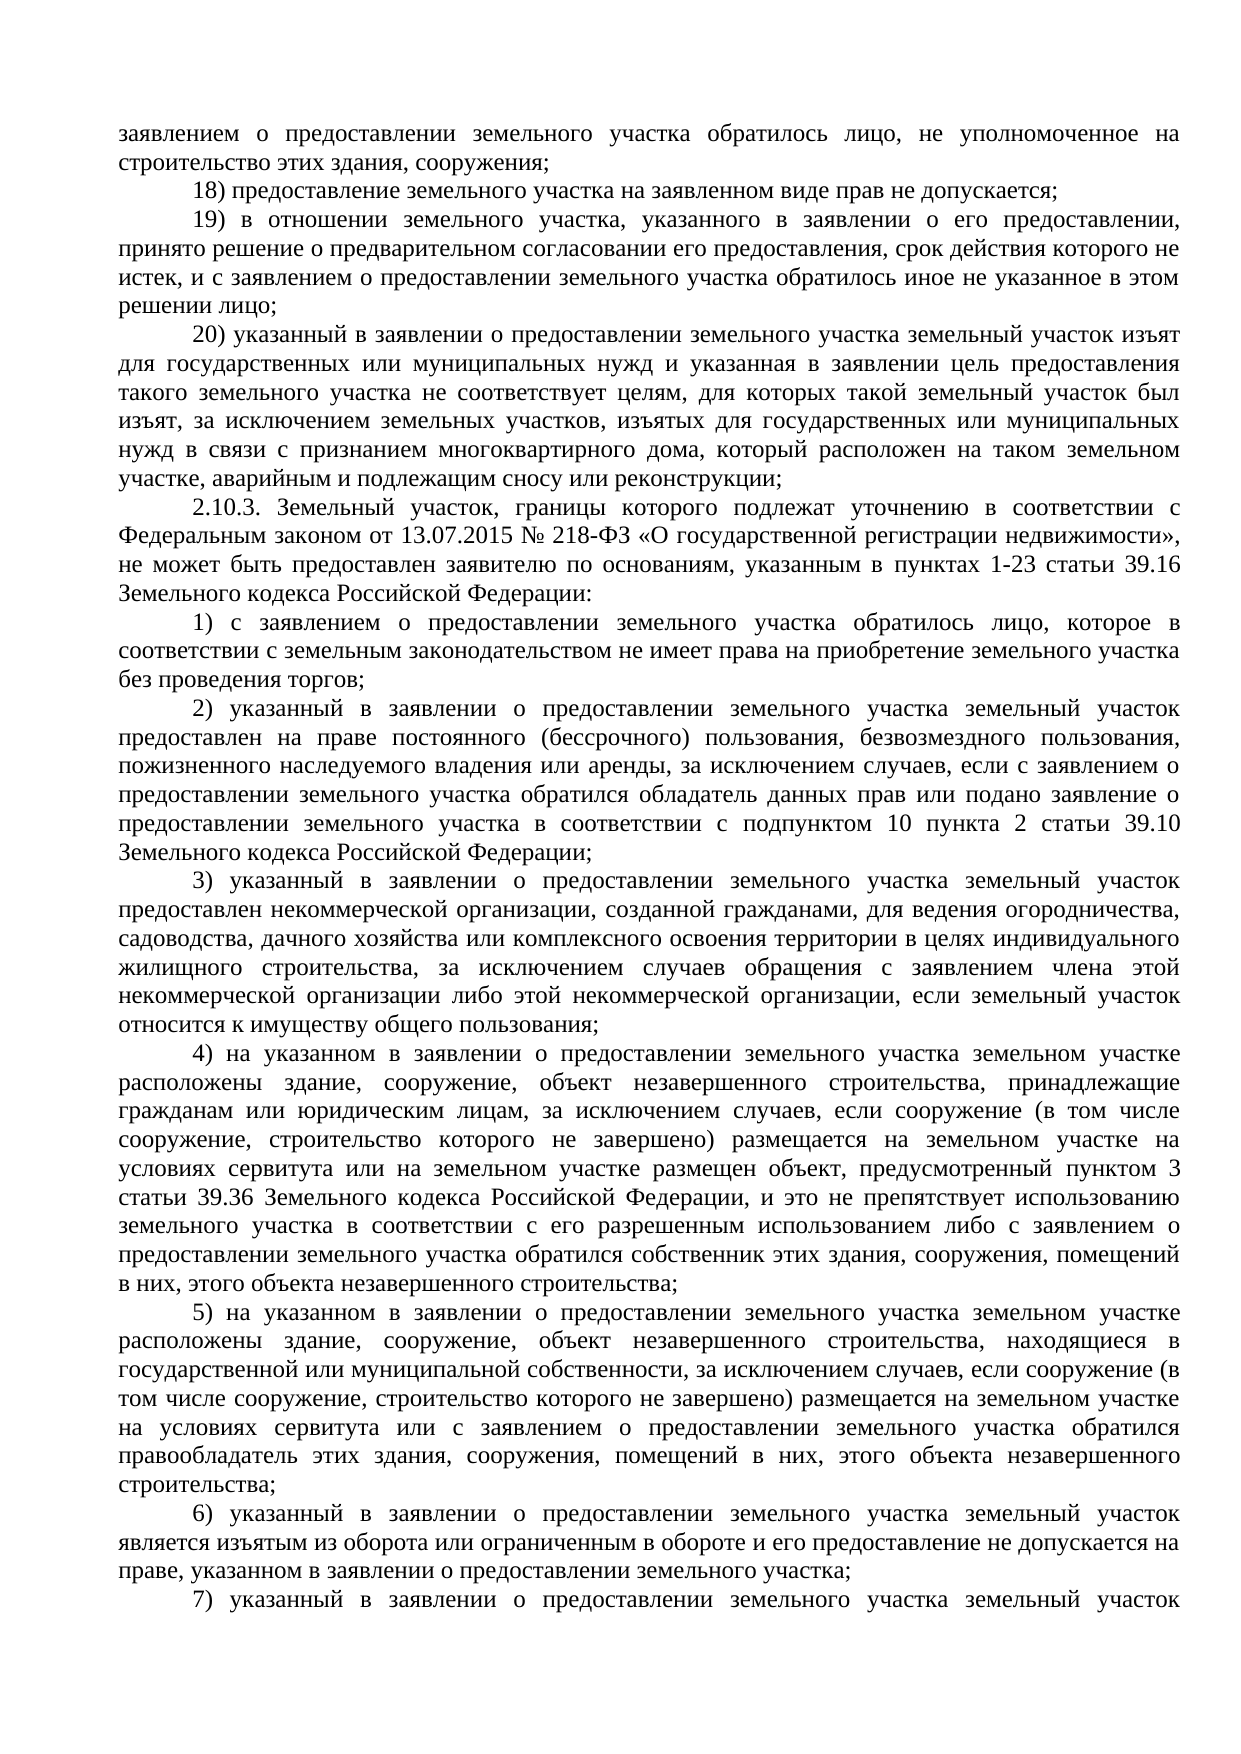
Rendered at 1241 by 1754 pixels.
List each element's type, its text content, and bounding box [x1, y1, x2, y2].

text 5) на указанном в заявлении о предоставлении земельного участка земельном участке расположены здание, сооружение, объект незавершенного строительства, находящиеся в государственной или муниципальной собственности, за исключением случаев, если сооружение (в том числе сооружение, строительство которого не завершено) размещается на земельном участке на условиях сервитута или с заявлением о предоставлении земельного участка обратился правообладатель этих здания, сооружения, помещений в них, этого объекта незавершенного строительства; [118, 1297, 1181, 1498]
text 20) указанный в заявлении о предоставлении земельного участка земельный участок изъят для государственных или муниципальных нужд и указанная в заявлении цель предоставления такого земельного участка не соответствует целям, для которых такой земельный участок был изъят, за исключением земельных участков, изъятых для государственных или муниципальных нужд в связи с признанием многоквартирного дома, который расположен на таком земельном участке, аварийным и подлежащим сносу или реконструкции; [118, 319, 1181, 492]
text 3) указанный в заявлении о предоставлении земельного участка земельный участок предоставлен некоммерческой организации, созданной гражданами, для ведения огородничества, садоводства, дачного хозяйства или комплексного освоения территории в целях индивидуального жилищного строительства, за исключением случаев обращения с заявлением члена этой некоммерческой организации либо этой некоммерческой организации, если земельный участок относится к имуществу общего пользования; [118, 866, 1181, 1038]
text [118, 118, 1181, 176]
text 1) с заявлением о предоставлении земельного участка обратилось лицо, которое в соответствии с земельным законодательством не имеет права на приобретение земельного участка без проведения торгов; [118, 607, 1181, 693]
text 2) указанный в заявлении о предоставлении земельного участка земельный участок предоставлен на праве постоянного (бессрочного) пользования, безвозмездного пользования, пожизненного наследуемого владения или аренды, за исключением случаев, если с заявлением о предоставлении земельного участка обратился обладатель данных прав или подано заявление о предоставлении земельного участка в соответствии с подпунктом 10 пункта 2 статьи 39.10 Земельного кодекса Российской Федерации; [118, 693, 1181, 866]
text 18) предоставление земельного участка на заявленном виде прав не допускается; [118, 176, 1181, 204]
text 6) указанный в заявлении о предоставлении земельного участка земельный участок является изъятым из оборота или ограниченным в обороте и его предоставление не допускается на праве, указанном в заявлении о предоставлении земельного участка; [118, 1498, 1181, 1584]
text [118, 1584, 1181, 1613]
text 4) на указанном в заявлении о предоставлении земельного участка земельном участке расположены здание, сооружение, объект незавершенного строительства, принадлежащие гражданам или юридическим лицам, за исключением случаев, если сооружение (в том числе сооружение, строительство которого не завершено) размещается на земельном участке на условиях сервитута или на земельном участке размещен объект, предусмотренный пунктом 3 статьи 39.36 Земельного кодекса Российской Федерации, и это не препятствует использованию земельного участка в соответствии с его разрешенным использованием либо с заявлением о предоставлении земельного участка обратился собственник этих здания, сооружения, помещений в них, этого объекта незавершенного строительства; [118, 1038, 1181, 1297]
text 19) в отношении земельного участка, указанного в заявлении о его предоставлении, принято решение о предварительном согласовании его предоставления, срок действия которого не истек, и с заявлением о предоставлении земельного участка обратилось иное не указанное в этом решении лицо; [118, 204, 1181, 319]
text 2.10.3. Земельный участок, границы которого подлежат уточнению в соответствии с Федеральным законом от 13.07.2015 № 218-ФЗ «О государственной регистрации недвижимости», не может быть предоставлен заявителю по основаниям, указанным в пунктах 1-23 статьи 39.16 Земельного кодекса Российской Федерации: [118, 492, 1181, 607]
